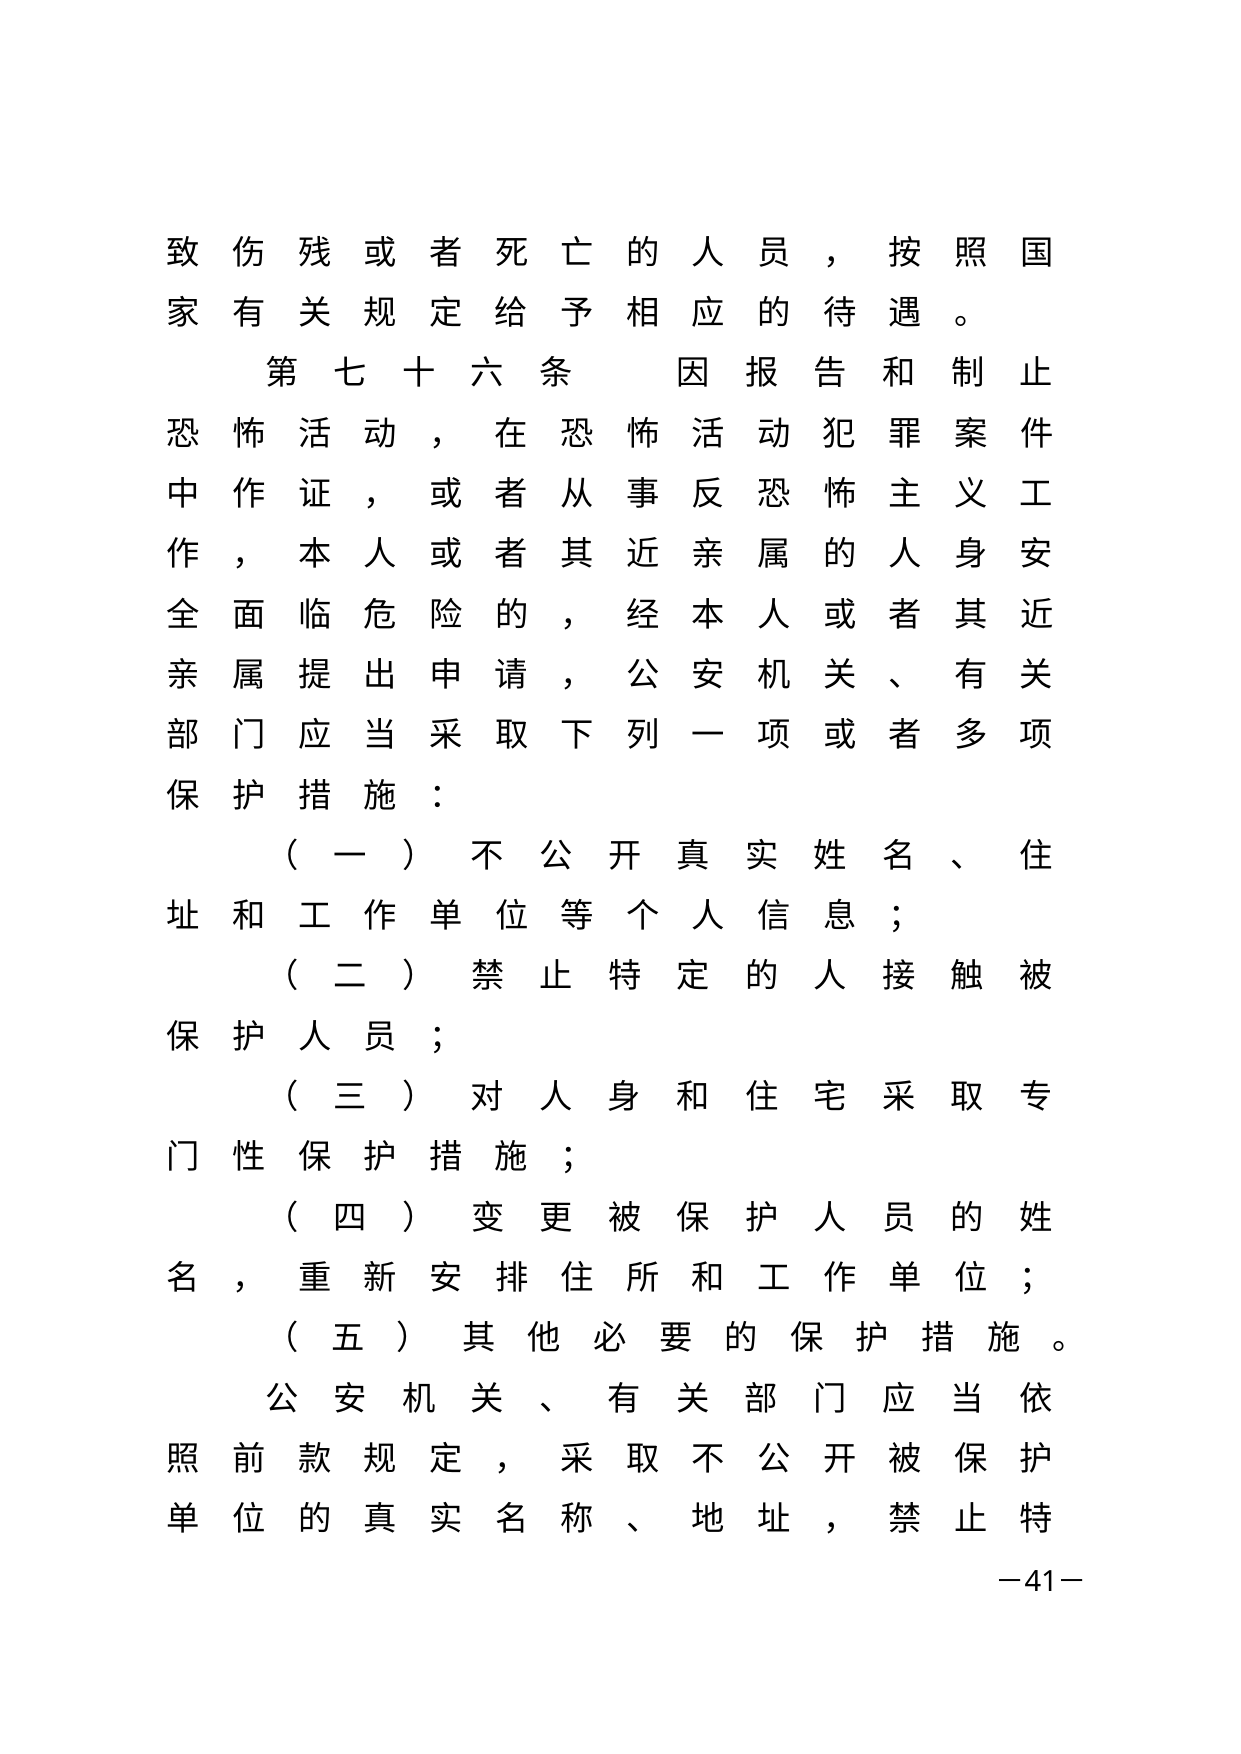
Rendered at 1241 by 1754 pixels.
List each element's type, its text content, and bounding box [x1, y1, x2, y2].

text （四）变更被保护人员的姓名，重新安排住所和工作单位； [167, 1184, 1085, 1305]
text （一）不公开真实姓名、住址和工作单位等个人信息； [167, 823, 1085, 943]
text 第七十五条 对因履行反恐怖主义工作职责或者协助、配合有关部门开展反恐怖主义工作导致伤残或者死亡的人员，按照国家有关规定给予相应的待遇。 [167, 219, 1085, 340]
text （三）对人身和住宅采取专门性保护措施； [167, 1064, 1085, 1184]
text 第七十六条 因报告和制止恐怖活动，在恐怖活动犯罪案件中作证，或者从事反恐怖主义工作，本人或者其近亲属的人身安全面临危险的，经本人或者其近亲属提出申请，公安机关、有关部门应当采取下列一项或者多项保护措施： [167, 340, 1085, 823]
text 公安机关、有关部门应当依照前款规定，采取不公开被保护单位的真实名称、地址，禁止特定的人接近被保护单位，对被保护单位办公、经营场所采取专门性保护措施，以及其他必要的保护措施。 [167, 1365, 1085, 1546]
text （五）其他必要的保护措施。 [167, 1305, 1085, 1365]
text （二）禁止特定的人接触被保护人员； [167, 943, 1085, 1064]
